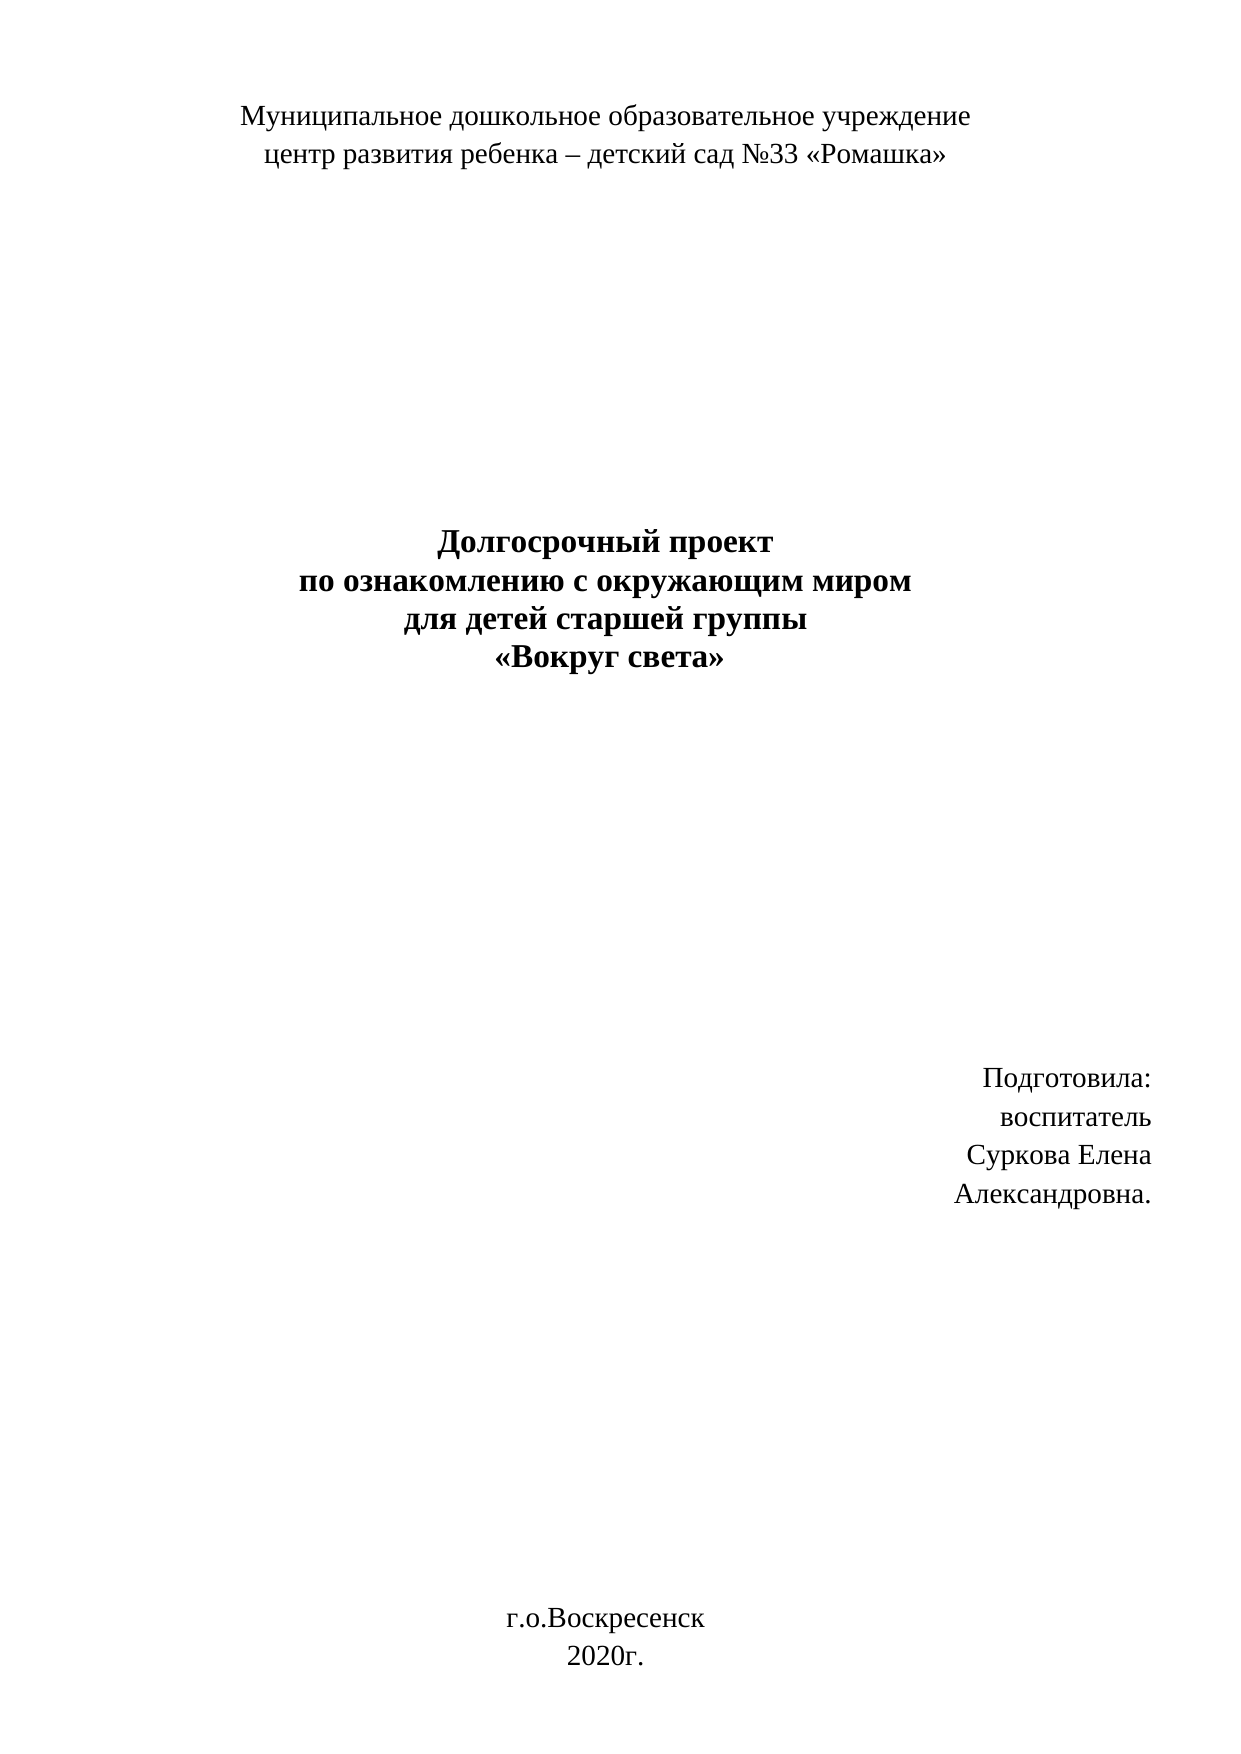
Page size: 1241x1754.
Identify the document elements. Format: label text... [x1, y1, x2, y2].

text Подготовила: [59, 1060, 1152, 1094]
text 2020г. [59, 1638, 1152, 1672]
text Долгосрочный проект [59, 522, 1152, 560]
text г.о.Воскресенск [59, 1600, 1152, 1633]
text для детей старшей группы [59, 598, 1152, 637]
text центр развития ребенка – детский сад №33 «Ромашка» [59, 136, 1152, 170]
text Александровна. [59, 1176, 1152, 1209]
text Муниципальное дошкольное образовательное учреждение [59, 98, 1152, 131]
text воспитатель [59, 1099, 1152, 1132]
text «Вокруг света» [59, 637, 1152, 675]
text по ознакомлению с окружающим миром [59, 560, 1152, 598]
text Суркова Елена [59, 1137, 1152, 1171]
